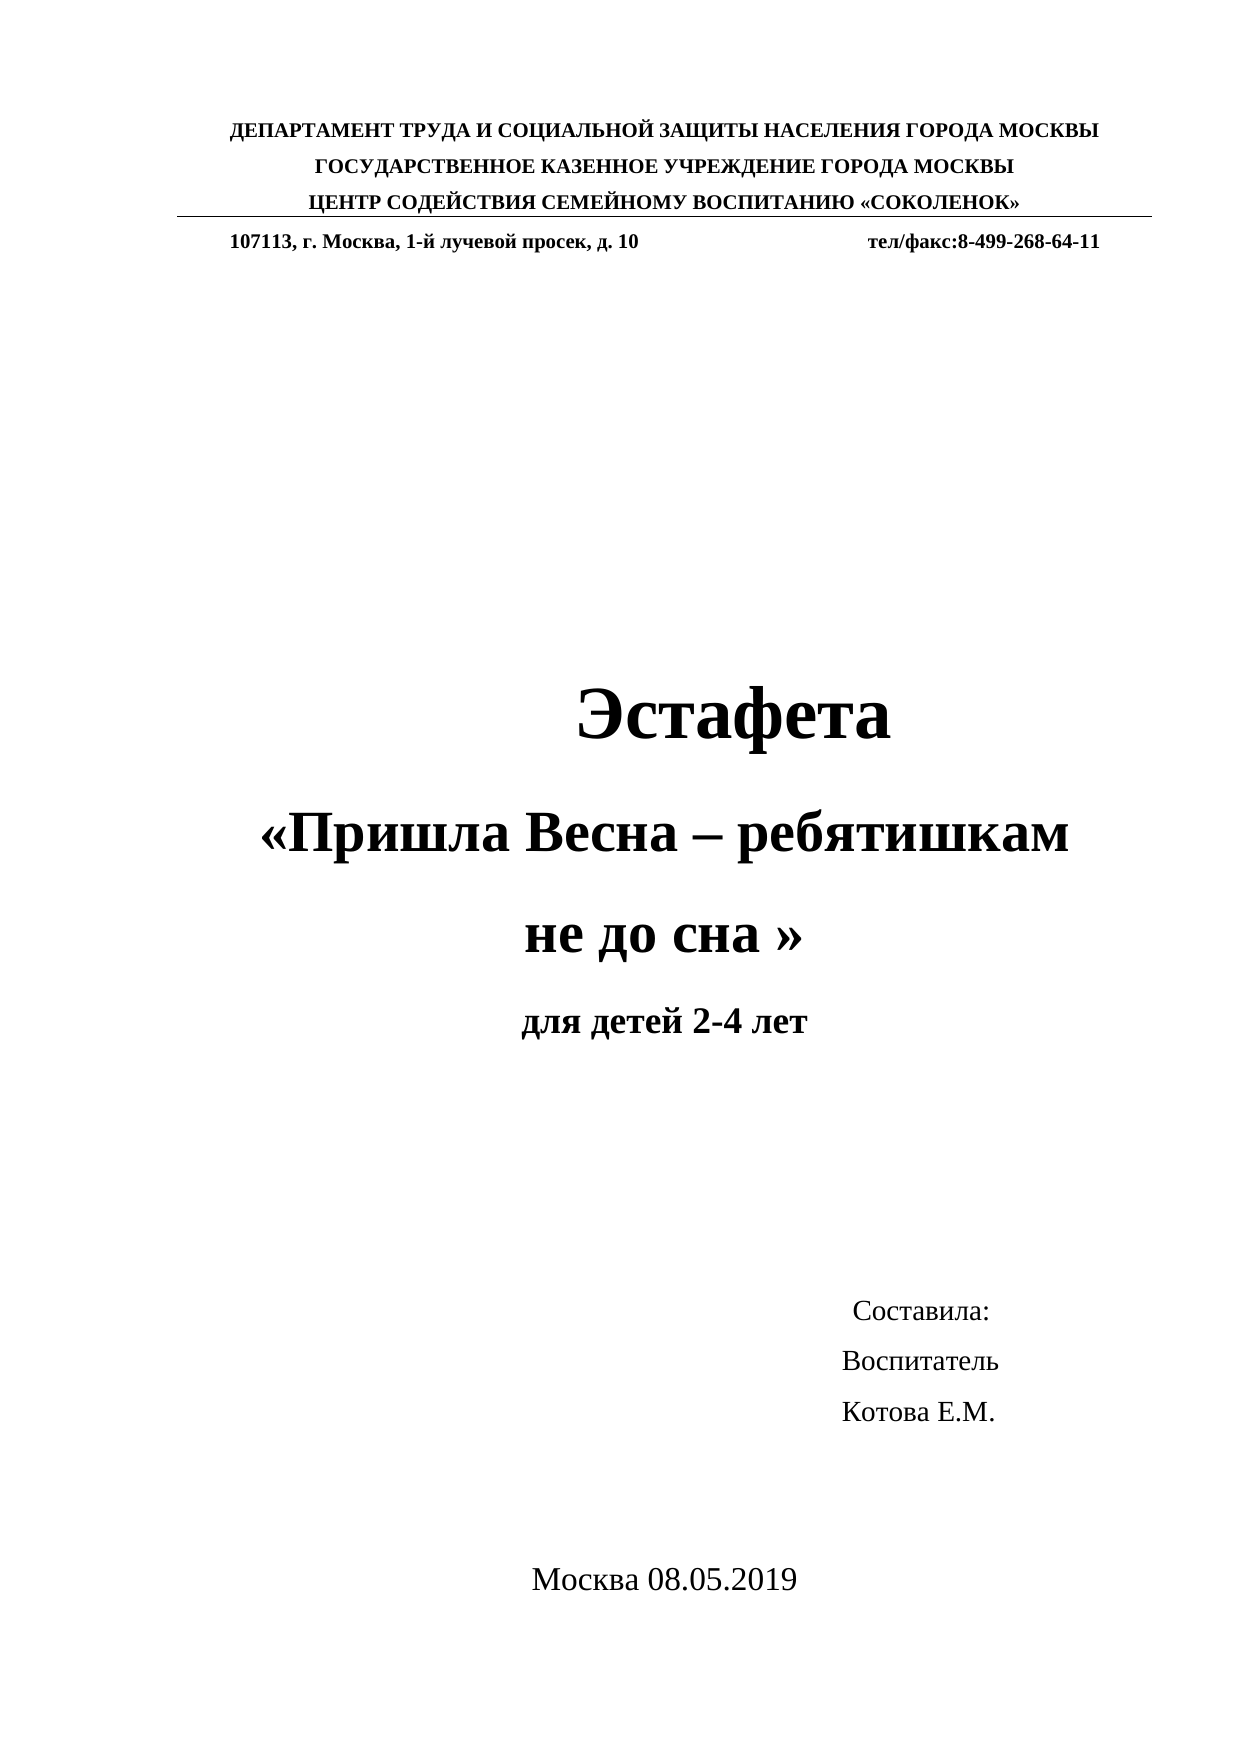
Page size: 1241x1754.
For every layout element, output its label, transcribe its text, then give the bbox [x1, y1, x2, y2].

text Котова Е.М. [842, 1394, 1152, 1427]
text для детей 2-4 лет [177, 998, 1152, 1042]
text ДЕПАРТАМЕНТ ТРУДА И СОЦИАЛЬНОЙ ЗАЩИТЫ НАСЕЛЕНИЯ ГОРОДА МОСКВЫ [177, 118, 1152, 142]
text ГОСУДАРСТВЕННОЕ КАЗЕННОЕ УЧРЕЖДЕНИЕ ГОРОДА МОСКВЫ [177, 154, 1152, 178]
text Москва 08.05.2019 [177, 1559, 1152, 1597]
text 107113, г. Москва, 1-й лучевой просек, д. 10 тел/факс:8-499-268-64-11 [177, 229, 1152, 253]
text Составила: [842, 1293, 1152, 1327]
text Эстафета [177, 668, 1152, 754]
text «Пришла Весна – ребятишкам [177, 797, 1152, 864]
text ЦЕНТР СОДЕЙСТВИЯ СЕМЕЙНОМУ ВОСПИТАНИЮ «СОКОЛЕНОК» [177, 190, 1152, 216]
text не до сна » [177, 898, 1152, 965]
text Воспитатель [842, 1343, 1152, 1377]
